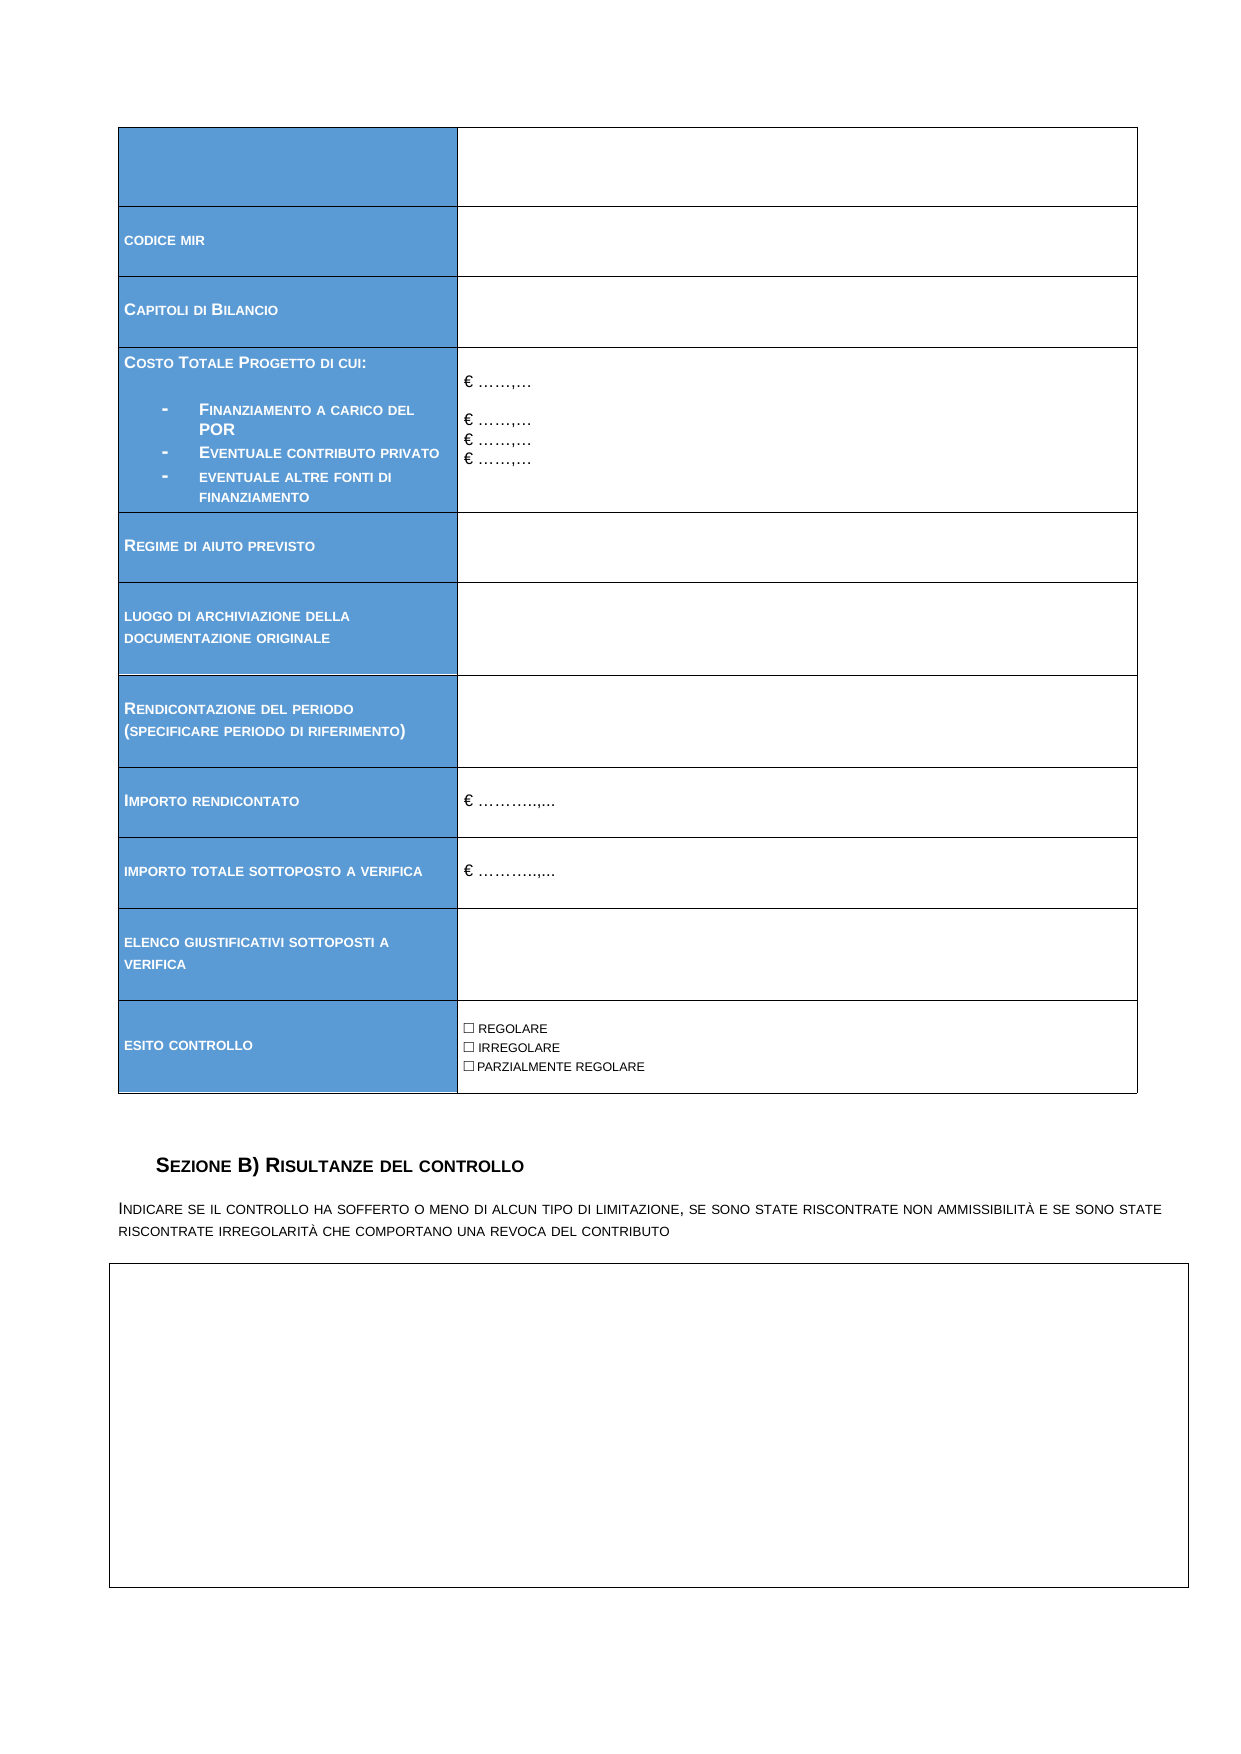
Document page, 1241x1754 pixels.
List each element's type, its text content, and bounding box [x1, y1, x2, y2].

table_cell luogo di archiviazione della documentazione originale [119, 583, 457, 674]
table_cell [458, 676, 1137, 767]
table_cell elenco giustificativi sottoposti a verifica [119, 909, 457, 1000]
table_cell [458, 277, 1137, 347]
table_cell esito controllo [119, 1001, 457, 1092]
table_cell [458, 583, 1137, 674]
table_cell Importo rendicontato [119, 768, 457, 837]
table_cell Rendicontazione del periodo (specificare periodo di riferimento) [119, 676, 457, 767]
table_cell □ REGOLARE □ IRREGOLARE □ PARZIALMENTE REGOLARE [458, 1001, 1137, 1092]
text Indicare se il controllo ha sofferto o meno di alcun tipo di limitazione, se sono state riscontrate non ammissibilità e se sono state riscontrate irregolarità che comportano una revoca del contributo [118, 1198, 1180, 1239]
table_cell [458, 128, 1137, 206]
table_cell € ………..,... [458, 768, 1137, 837]
table_cell [458, 909, 1137, 1000]
table_cell CUP [119, 128, 457, 206]
table_cell Costo Totale Progetto di cui: Finanziamento a carico del POR Eventuale contributo privato eventuale altre fonti di finanziamento [119, 348, 457, 512]
text Sezione B) Risultanze del controllo [156, 1153, 1180, 1177]
table_cell Capitoli di Bilancio [119, 277, 457, 347]
table_cell [458, 513, 1137, 582]
table_cell [458, 207, 1137, 276]
table_cell Regime di aiuto previsto [119, 513, 457, 582]
table_cell € ……,… € ……,… € ……,… € ……,… [458, 348, 1137, 512]
table_cell importo totale sottoposto a verifica [119, 838, 457, 908]
table_cell codice mir [119, 207, 457, 276]
table_cell € ………..,... [458, 838, 1137, 908]
